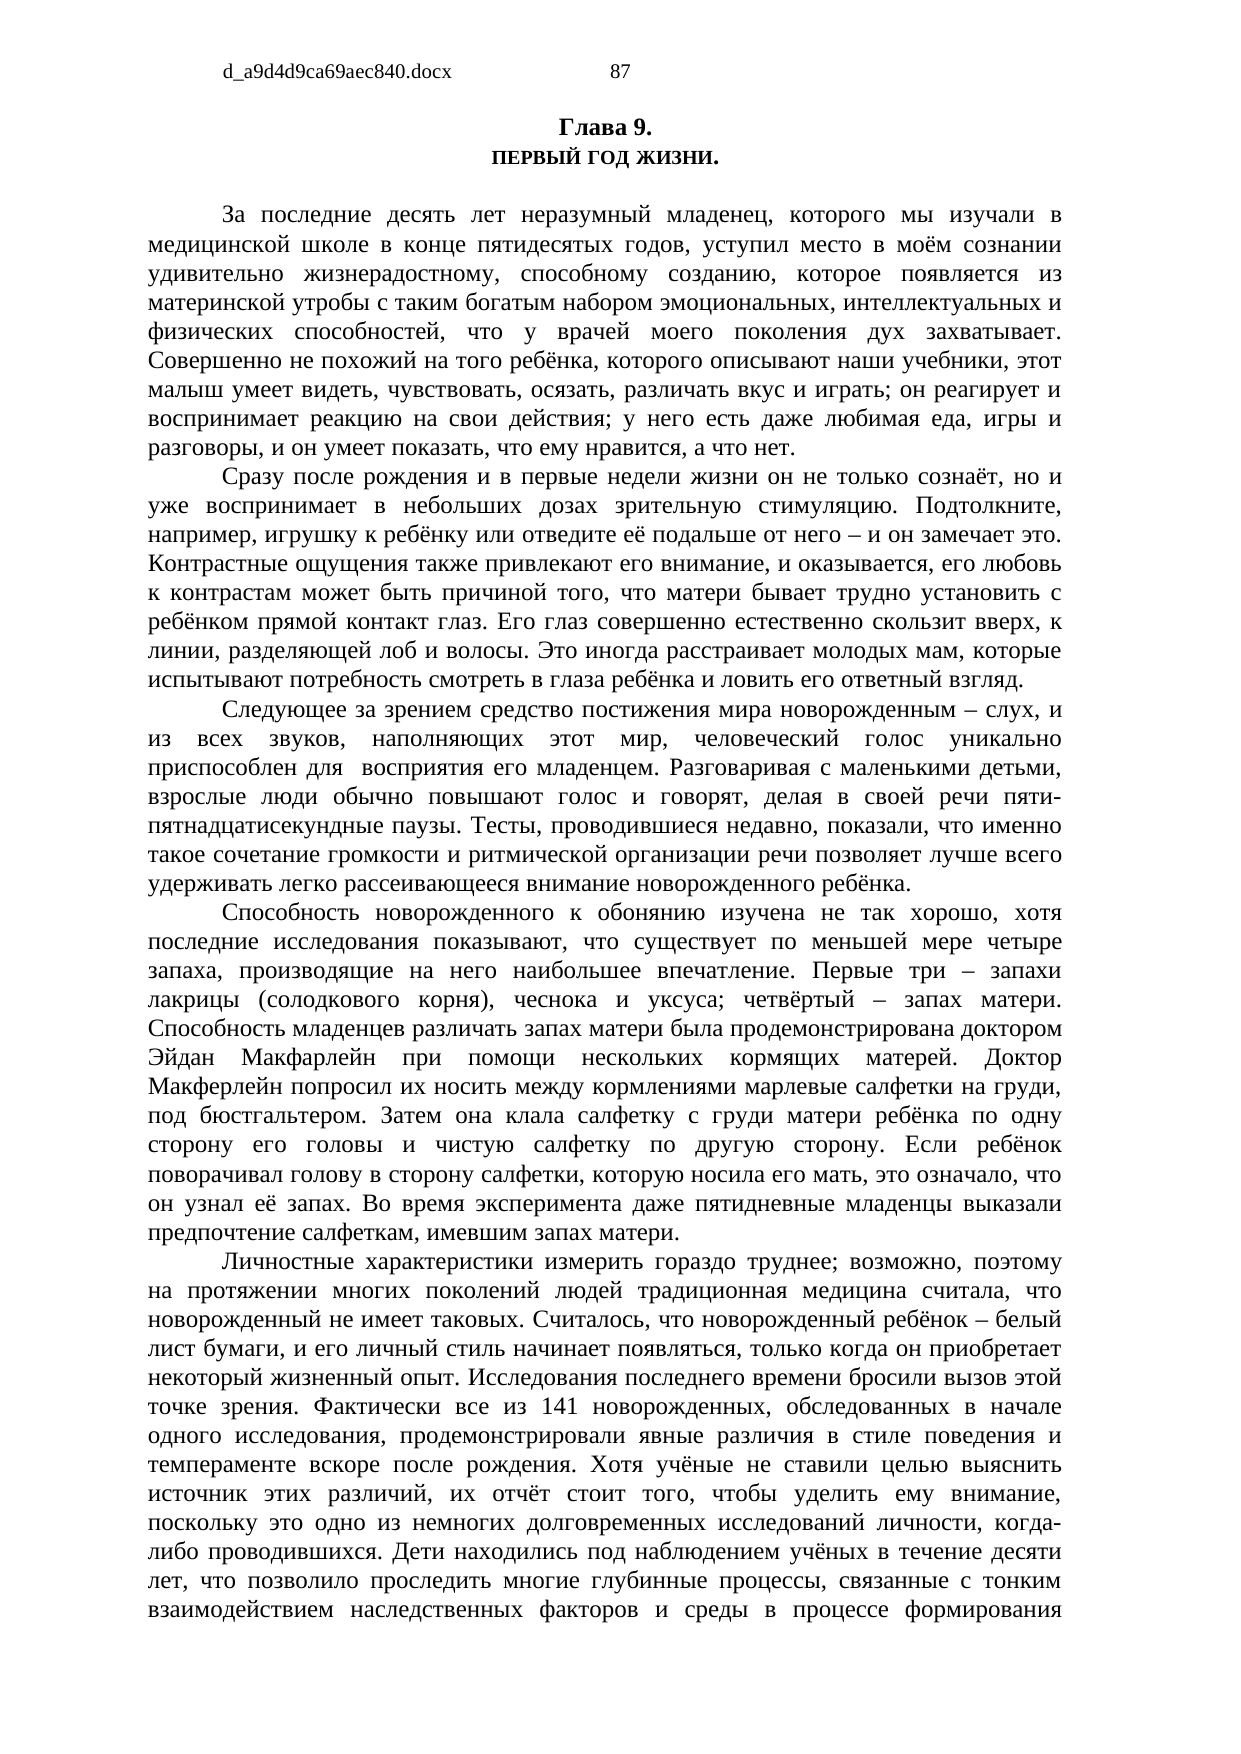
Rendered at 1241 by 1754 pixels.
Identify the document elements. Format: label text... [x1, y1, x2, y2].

text Сразу после рождения и в первые недели жизни он не только сознаёт, но и уже воспринимает в небольших дозах зрительную стимуляцию. Подтолкните, например, игрушку к ребёнку или отведите её подальше от него – и он замечает это. Контрастные ощущения также привлекают его внимание, и оказывается, его любовь к контрастам может быть причиной того, что матери бывает трудно установить с ребёнком прямой контакт глаз. Его глаз совершенно естественно скользит вверх, к линии, разделяющей лоб и волосы. Это иногда расстраивает молодых мам, которые испытывают потребность смотреть в глаза ребёнка и ловить его ответный взгляд. [148, 461, 1063, 693]
text Глава 9. [148, 112, 1063, 141]
text За последние десять лет неразумный младенец, которого мы изучали в медицинской школе в конце пятидесятых годов, уступил место в моём сознании удивительно жизнерадостному, способному созданию, которое появляется из материнской утробы с таким богатым набором эмоциональных, интеллектуальных и физических способностей, что у врачей моего поколения дух захватывает. Совершенно не похожий на того ребёнка, которого описывают наши учебники, этот малыш умеет видеть, чувствовать, осязать, различать вкус и играть; он реагирует и воспринимает реакцию на свои действия; у него есть даже любимая еда, игры и разговоры, и он умеет показать, что ему нравится, а что нет. [148, 199, 1063, 461]
text Способность новорожденного к обонянию изучена не так хорошо, хотя последние исследования показывают, что существует по меньшей мере четыре запаха, производящие на него наибольшее впечатление. Первые три – запахи лакрицы (солодкового корня), чеснока и уксуса; четвёртый – запах матери. Способность младенцев различать запах матери была продемонстрирована доктором Эйдан Макфарлейн при помощи нескольких кормящих матерей. Доктор Макферлейн попросил их носить между кормлениями марлевые салфетки на груди, под бюстгальтером. Затем она клала салфетку с груди матери ребёнка по одну сторону его головы и чистую салфетку по другую сторону. Если ребёнок поворачивал голову в сторону салфетки, которую носила его мать, это означало, что он узнал её запах. Во время эксперимента даже пятидневные младенцы выказали предпочтение салфеткам, имевшим запах матери. [148, 897, 1063, 1246]
text первый год жизни. [148, 141, 1063, 170]
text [148, 1246, 1063, 1623]
text Следующее за зрением средство постижения мира новорожденным – слух, и из всех звуков, наполняющих этот мир, человеческий голос уникально приспособлен для восприятия его младенцем. Разговаривая с маленькими детьми, взрослые люди обычно повышают голос и говорят, делая в своей речи пяти-пятнадцатисекундные паузы. Тесты, проводившиеся недавно, показали, что именно такое сочетание громкости и ритмической организации речи позволяет лучше всего удерживать легко рассеивающееся внимание новорожденного ребёнка. [148, 693, 1063, 897]
